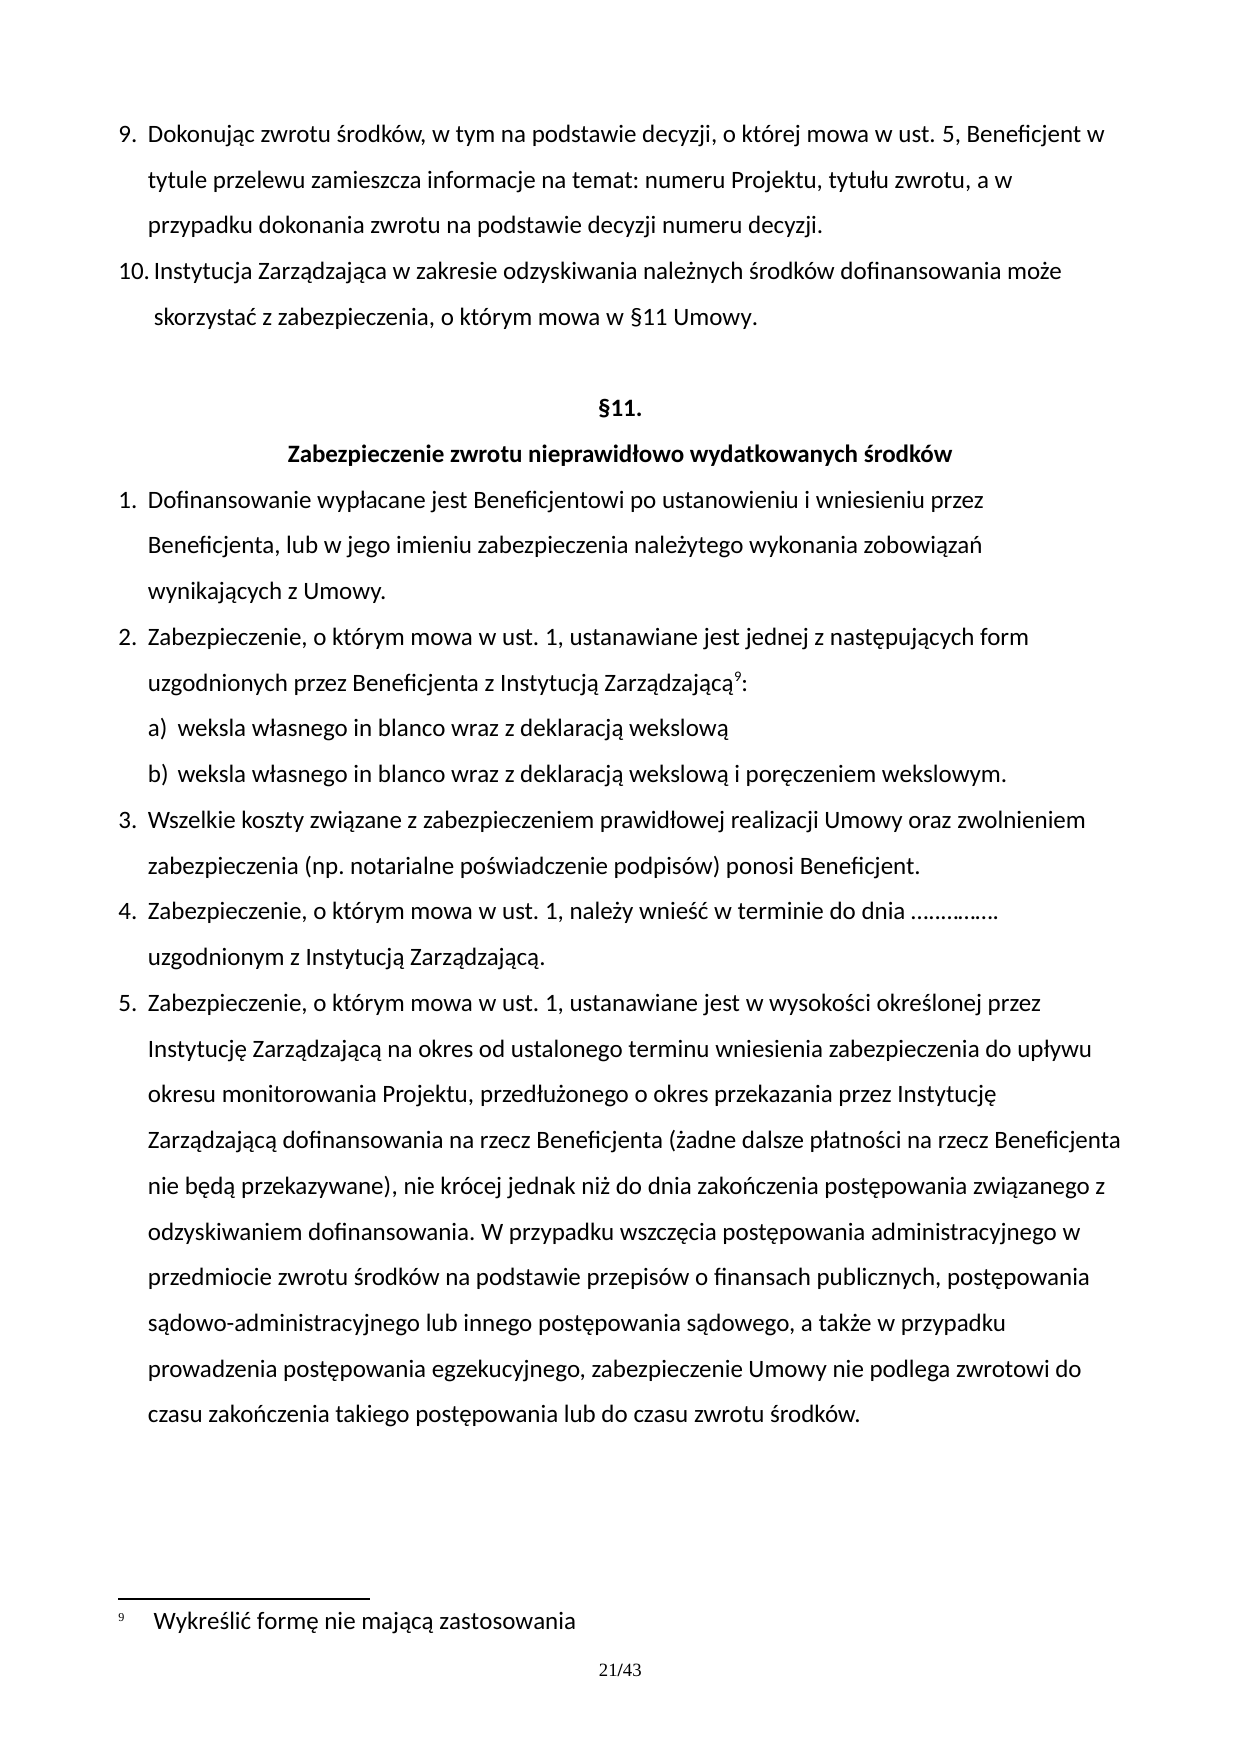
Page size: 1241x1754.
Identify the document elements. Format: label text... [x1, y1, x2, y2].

list Zabezpieczenie, o którym mowa w ust. 1, ustanawiane jest jednej z następujących form uzgodnionych przez Beneficjenta z Instytucją Zarządzającą: [118, 621, 1122, 697]
list Dokonując zwrotu środków, w tym na podstawie decyzji, o której mowa w ust. 5, Beneficjent w tytule przelewu zamieszcza informacje na temat: numeru Projektu, tytułu zwrotu, a w przypadku dokonania zwrotu na podstawie decyzji numeru decyzji. [118, 118, 1122, 240]
list Dofinansowanie wypłacane jest Beneficjentowi po ustanowieniu i wniesieniu przez Beneficjenta, lub w jego imieniu zabezpieczenia należytego wykonania zobowiązań wynikających z Umowy. [118, 484, 1122, 606]
text Zabezpieczenie zwrotu nieprawidłowo wydatkowanych środków [118, 438, 1122, 469]
list Zabezpieczenie, o którym mowa w ust. 1, ustanawiane jest w wysokości określonej przez Instytucję Zarządzającą na okres od ustalonego terminu wniesienia zabezpieczenia do upływu okresu monitorowania Projektu, przedłużonego o okres przekazania przez Instytucję Zarządzającą dofinansowania na rzecz Beneficjenta (żadne dalsze płatności na rzecz Beneficjenta nie będą przekazywane), nie krócej jednak niż do dnia zakończenia postępowania związanego z odzyskiwaniem dofinansowania. W przypadku wszczęcia postępowania administracyjnego w przedmiocie zwrotu środków na podstawie przepisów o finansach publicznych, postępowania sądowo-administracyjnego lub innego postępowania sądowego, a także w przypadku prowadzenia postępowania egzekucyjnego, zabezpieczenie Umowy nie podlega zwrotowi do czasu zakończenia takiego postępowania lub do czasu zwrotu środków. [118, 987, 1122, 1429]
list weksla własnego in blanco wraz z deklaracją wekslową [148, 713, 1122, 743]
list Instytucja Zarządzająca w zakresie odzyskiwania należnych środków dofinansowania może skorzystać z zabezpieczenia, o którym mowa w §11 Umowy. [118, 255, 1122, 332]
list weksla własnego in blanco wraz z deklaracją wekslową i poręczeniem wekslowym. [148, 758, 1122, 789]
text §11. [118, 392, 1122, 423]
list Wszelkie koszty związane z zabezpieczeniem prawidłowej realizacji Umowy oraz zwolnieniem zabezpieczenia (np. notarialne poświadczenie podpisów) ponosi Beneficjent. [118, 804, 1122, 880]
list Zabezpieczenie, o którym mowa w ust. 1, należy wnieść w terminie do dnia …..………. uzgodnionym z Instytucją Zarządzającą. [118, 896, 1122, 972]
